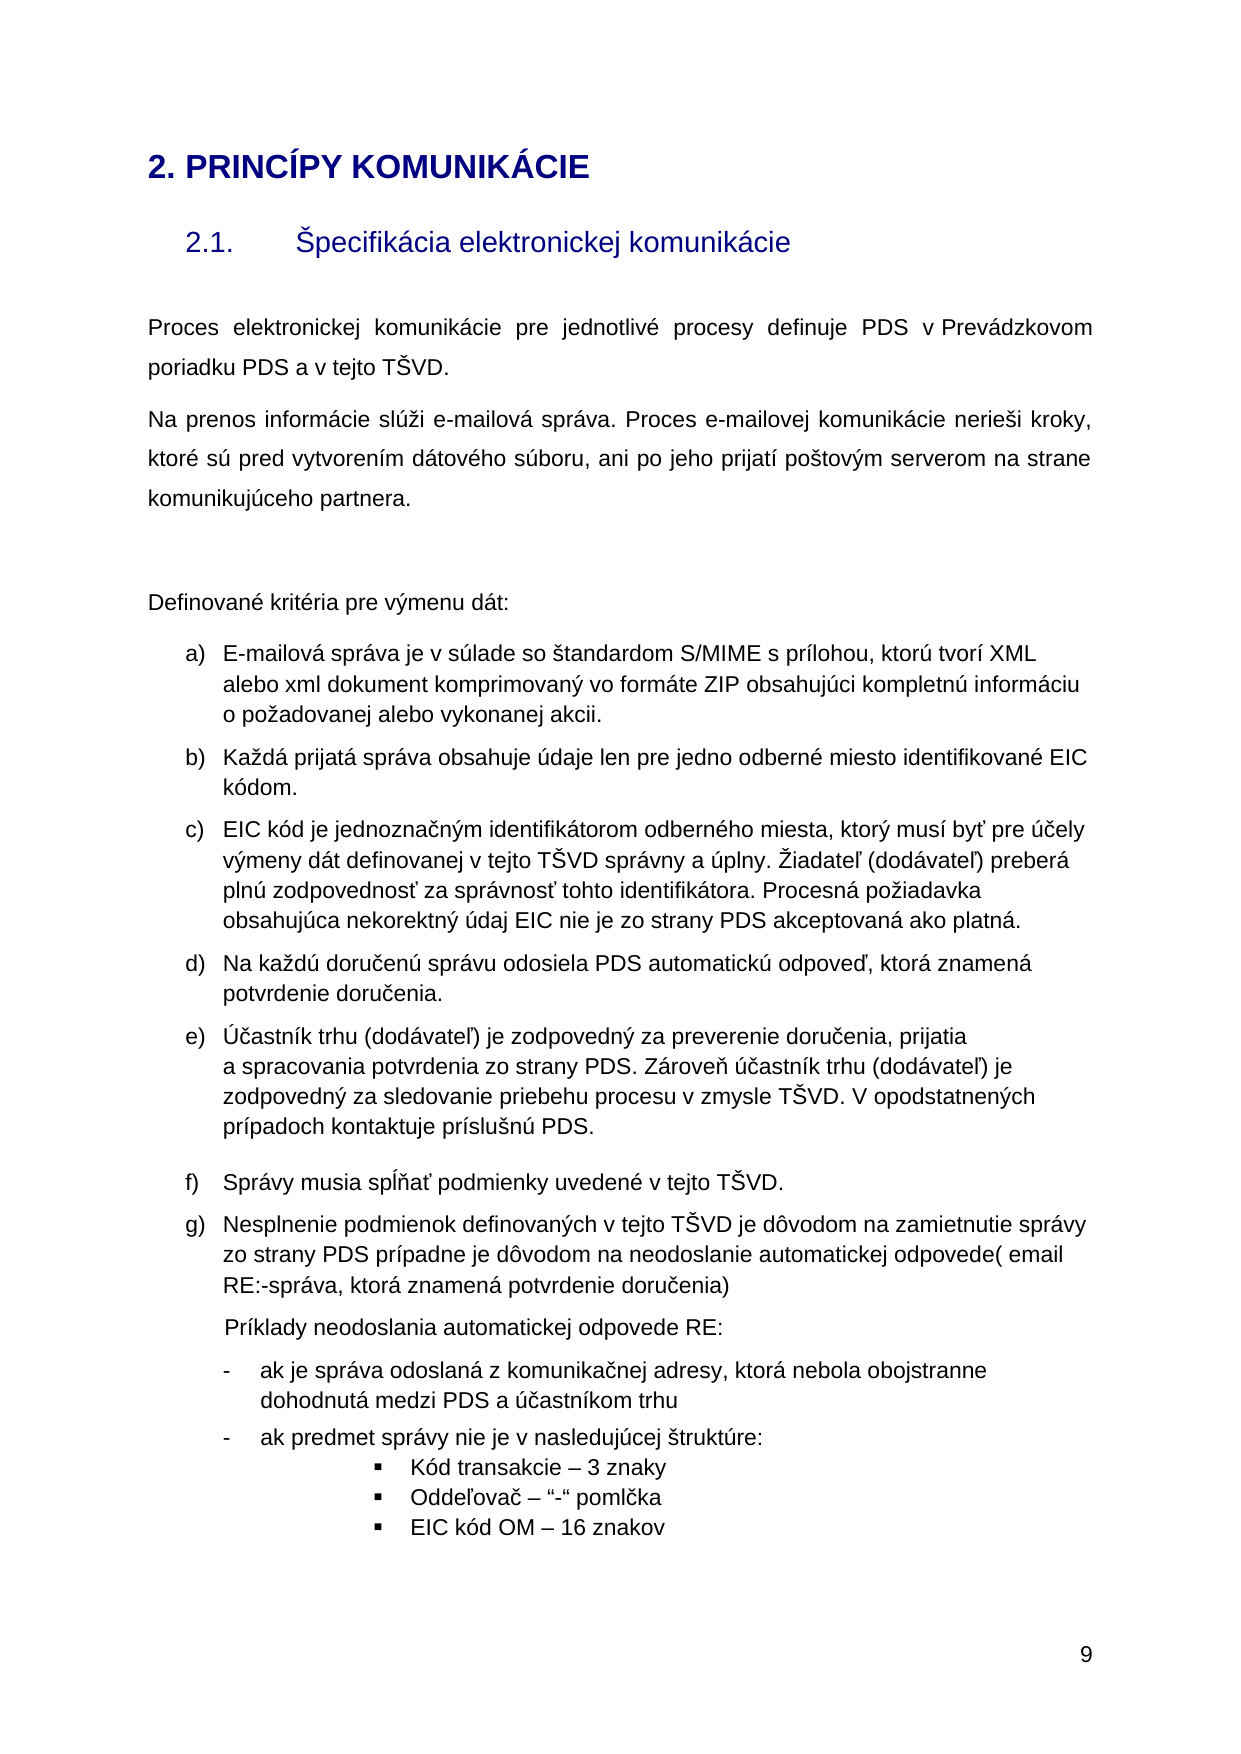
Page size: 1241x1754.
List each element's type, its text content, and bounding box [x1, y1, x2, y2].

list Správy musia spĺňať podmienky uvedené v tejto TŠVD. [185, 1168, 1093, 1195]
list Kód transakcie – 3 znaky [373, 1454, 1093, 1480]
text Definované kritéria pre výmenu dát: [148, 588, 1093, 615]
subtitle Špecifikácia elektronickej komunikácie [185, 225, 1093, 258]
subtitle ak je správa odoslaná z komunikačnej adresy, ktorá nebola obojstranne dohodnutá medzi PDS a účastníkom trhu [223, 1357, 1093, 1414]
list Nesplnenie podmienok definovaných v tejto TŠVD je dôvodom na zamietnutie správy zo strany PDS prípadne je dôvodom na neodoslanie automatickej odpovede( email RE:-správa, ktorá znamená potvrdenie doručenia) [185, 1211, 1093, 1298]
list EIC kód OM – 16 znakov [373, 1514, 1093, 1541]
text Príklady neodoslania automatickej odpovede RE: [148, 1314, 1093, 1341]
list Každá prijatá správa obsahuje údaje len pre jedno odberné miesto identifikované EIC kódom. [185, 743, 1093, 800]
subtitle Princípy komunikácie [148, 148, 1093, 186]
text Na prenos informácie slúži e-mailová správa. Proces e-mailovej komunikácie nerieši kroky, ktoré sú pred vytvorením dátového súboru, ani po jeho prijatí poštovým serverom na strane komunikujúceho partnera. [148, 406, 1093, 511]
list ak predmet správy nie je v nasledujúcej štruktúre: [223, 1424, 1093, 1450]
list Oddeľovač – “-“ pomlčka [373, 1484, 1093, 1511]
list EIC kód je jednoznačným identifikátorom odberného miesta, ktorý musí byť pre účely výmeny dát definovanej v tejto TŠVD správny a úplny. Žiadateľ (dodávateľ) preberá plnú zodpovednosť za správnosť tohto identifikátora. Procesná požiadavka obsahujúca nekorektný údaj EIC nie je zo strany PDS akceptovaná ako platná. [185, 816, 1093, 933]
text Proces elektronickej komunikácie pre jednotlivé procesy definuje PDS v Prevádzkovom poriadku PDS a v tejto TŠVD. [148, 314, 1093, 380]
list E-mailová správa je v súlade so štandardom S/MIME s prílohou, ktorú tvorí XML alebo xml dokument komprimovaný vo formáte ZIP obsahujúci kompletnú informáciu o požadovanej alebo vykonanej akcii. [185, 640, 1093, 727]
list Účastník trhu (dodávateľ) je zodpovedný za preverenie doručenia, prijatia a spracovania potvrdenia zo strany PDS. Zároveň účastník trhu (dodávateľ) je zodpovedný za sledovanie priebehu procesu v zmysle TŠVD. V opodstatnených prípadoch kontaktuje príslušnú PDS. [185, 1023, 1093, 1140]
list Na každú doručenú správu odosiela PDS automatickú odpoveď, ktorá znamená potvrdenie doručenia. [185, 950, 1093, 1006]
